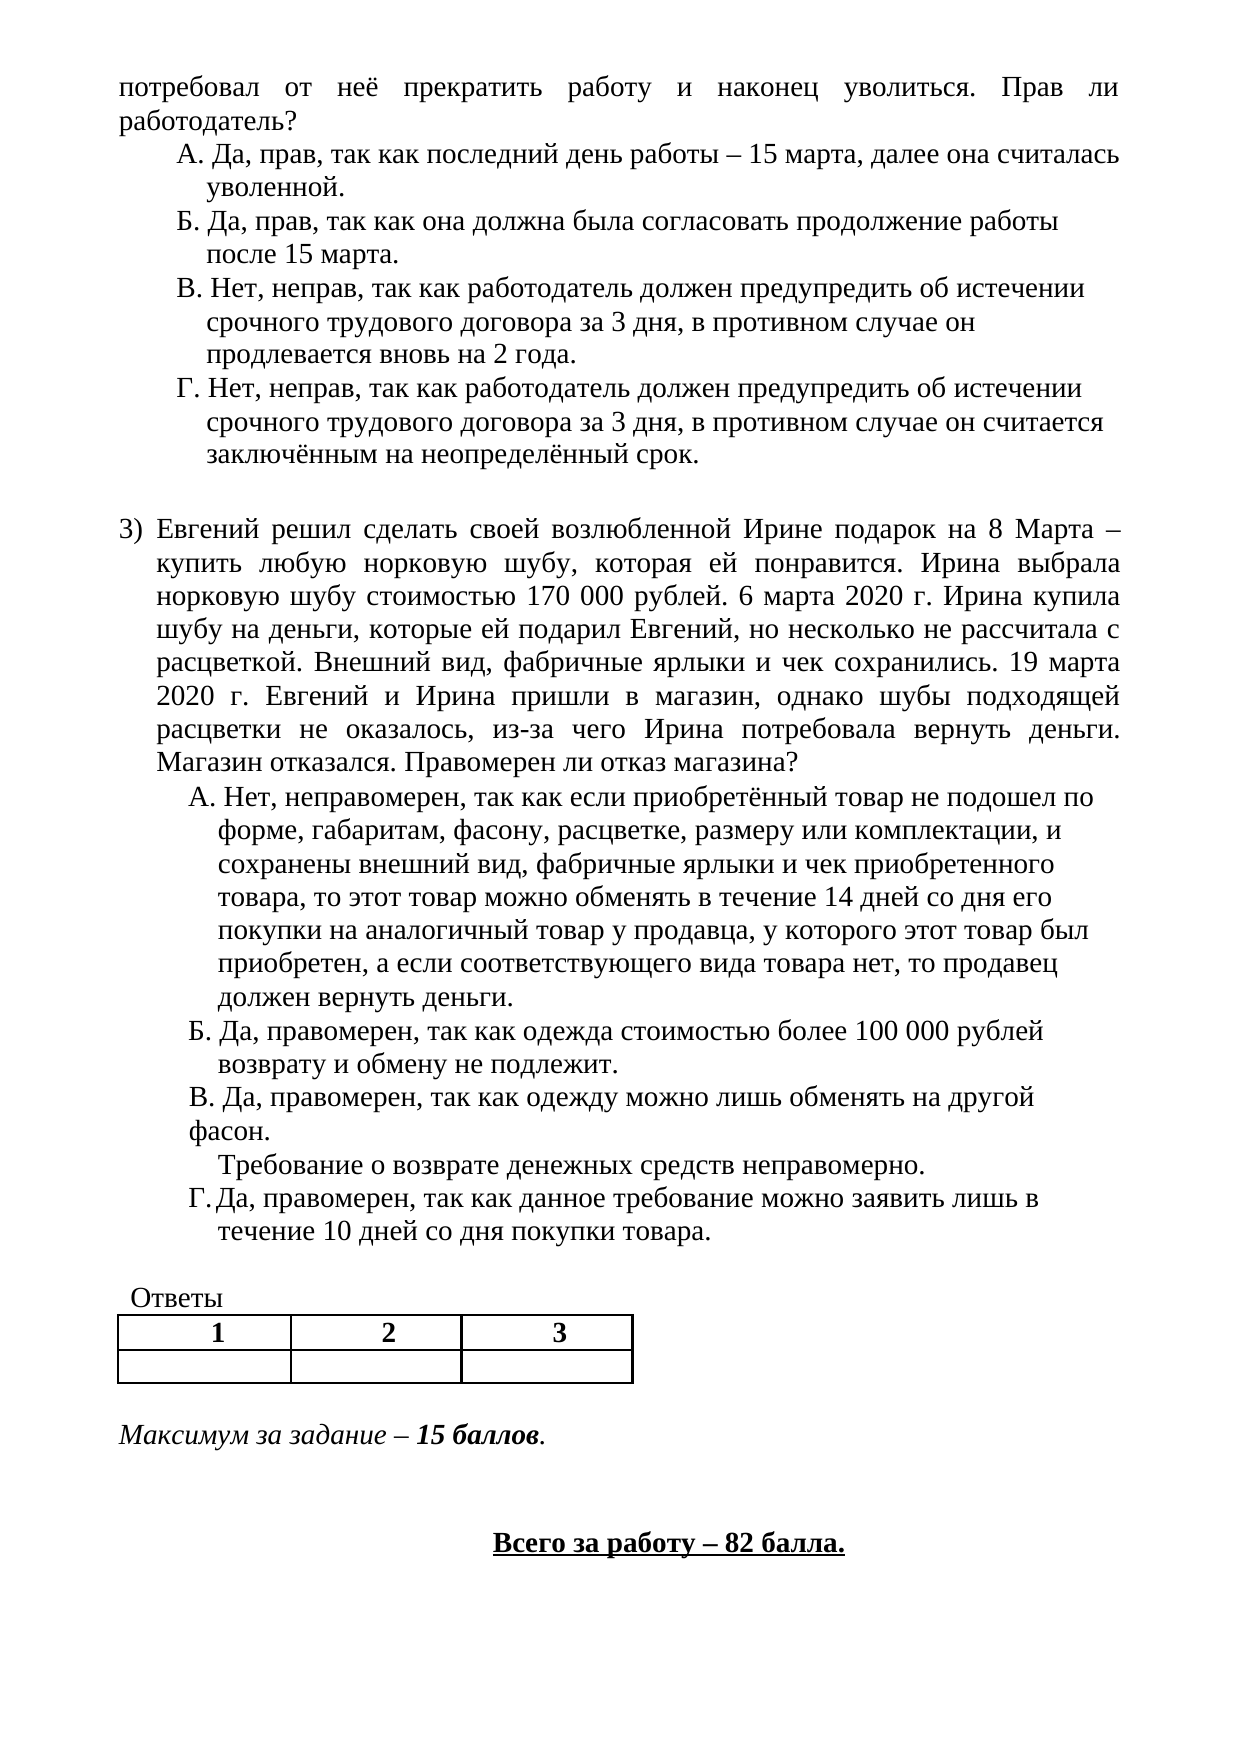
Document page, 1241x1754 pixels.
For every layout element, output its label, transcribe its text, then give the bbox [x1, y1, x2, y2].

text Требование о возврате денежных средств неправомерно. [218, 1147, 1121, 1180]
text Всего за работу – 82 балла. [435, 1525, 1121, 1559]
text А. Нет, неправомерен, так как если приобретённый товар не подошел по форме, габаритам, фасону, расцветке, размеру или комплектации, и сохранены внешний вид, фабричные ярлыки и чек приобретенного товара, то этот товар можно обменять в течение 14 дней со дня его покупки на аналогичный товар у продавца, у которого этот товар был приобретен, а если соответствующего вида товара нет, то продавец должен вернуть деньги. [188, 780, 1119, 1012]
table_cell [463, 1351, 631, 1382]
table_header 2 [292, 1316, 460, 1349]
text А. Да, прав, так как последний день работы – 15 марта, далее она считалась уволенной. [176, 137, 1121, 203]
text В. Да, правомерен, так как одежду можно лишь обменять на другой фасон. [188, 1079, 1121, 1147]
table_cell [292, 1351, 460, 1382]
list Евгений решил сделать своей возлюбленной Ирине подарок на 8 Марта – купить любую норковую шубу, которая ей понравится. Ирина выбрала норковую шубу стоимостью 170 000 рублей. 6 марта 2020 г. Ирина купила шубу на деньги, которые ей подарил Евгений, но несколько не рассчитала с расцветкой. Внешний вид, фабричные ярлыки и чек сохранились. 19 марта 2020 г. Евгений и Ирина пришли в магазин, однако шубы подходящей расцветки не оказалось, из-за чего Ирина потребовала вернуть деньги. Магазин отказался. Правомерен ли отказ магазина? [118, 512, 1121, 778]
text Ответы [130, 1280, 1121, 1314]
text Г. Да, правомерен, так как данное требование можно заявить лишь в течение 10 дней со дня покупки товара. [188, 1182, 1119, 1247]
text Б. Да, прав, так как она должна была согласовать продолжение работы после 15 марта. [176, 204, 1119, 270]
table_header 3 [463, 1316, 631, 1349]
text Г. Нет, неправ, так как работодатель должен предупредить об истечении срочного трудового договора за 3 дня, в противном случае он считается заключённым на неопределённый срок. [176, 372, 1119, 470]
text Максимум за задание – 15 баллов. [119, 1417, 1121, 1451]
table_cell [119, 1351, 290, 1382]
text Б. Да, правомерен, так как одежда стоимостью более 100 000 рублей возврату и обмену не подлежит. [188, 1014, 1121, 1079]
text В. Нет, неправ, так как работодатель должен предупредить об истечении срочного трудового договора за 3 дня, в противном случае он продлевается вновь на 2 года. [176, 271, 1119, 370]
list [118, 70, 1119, 136]
table_header 1 [119, 1316, 290, 1349]
